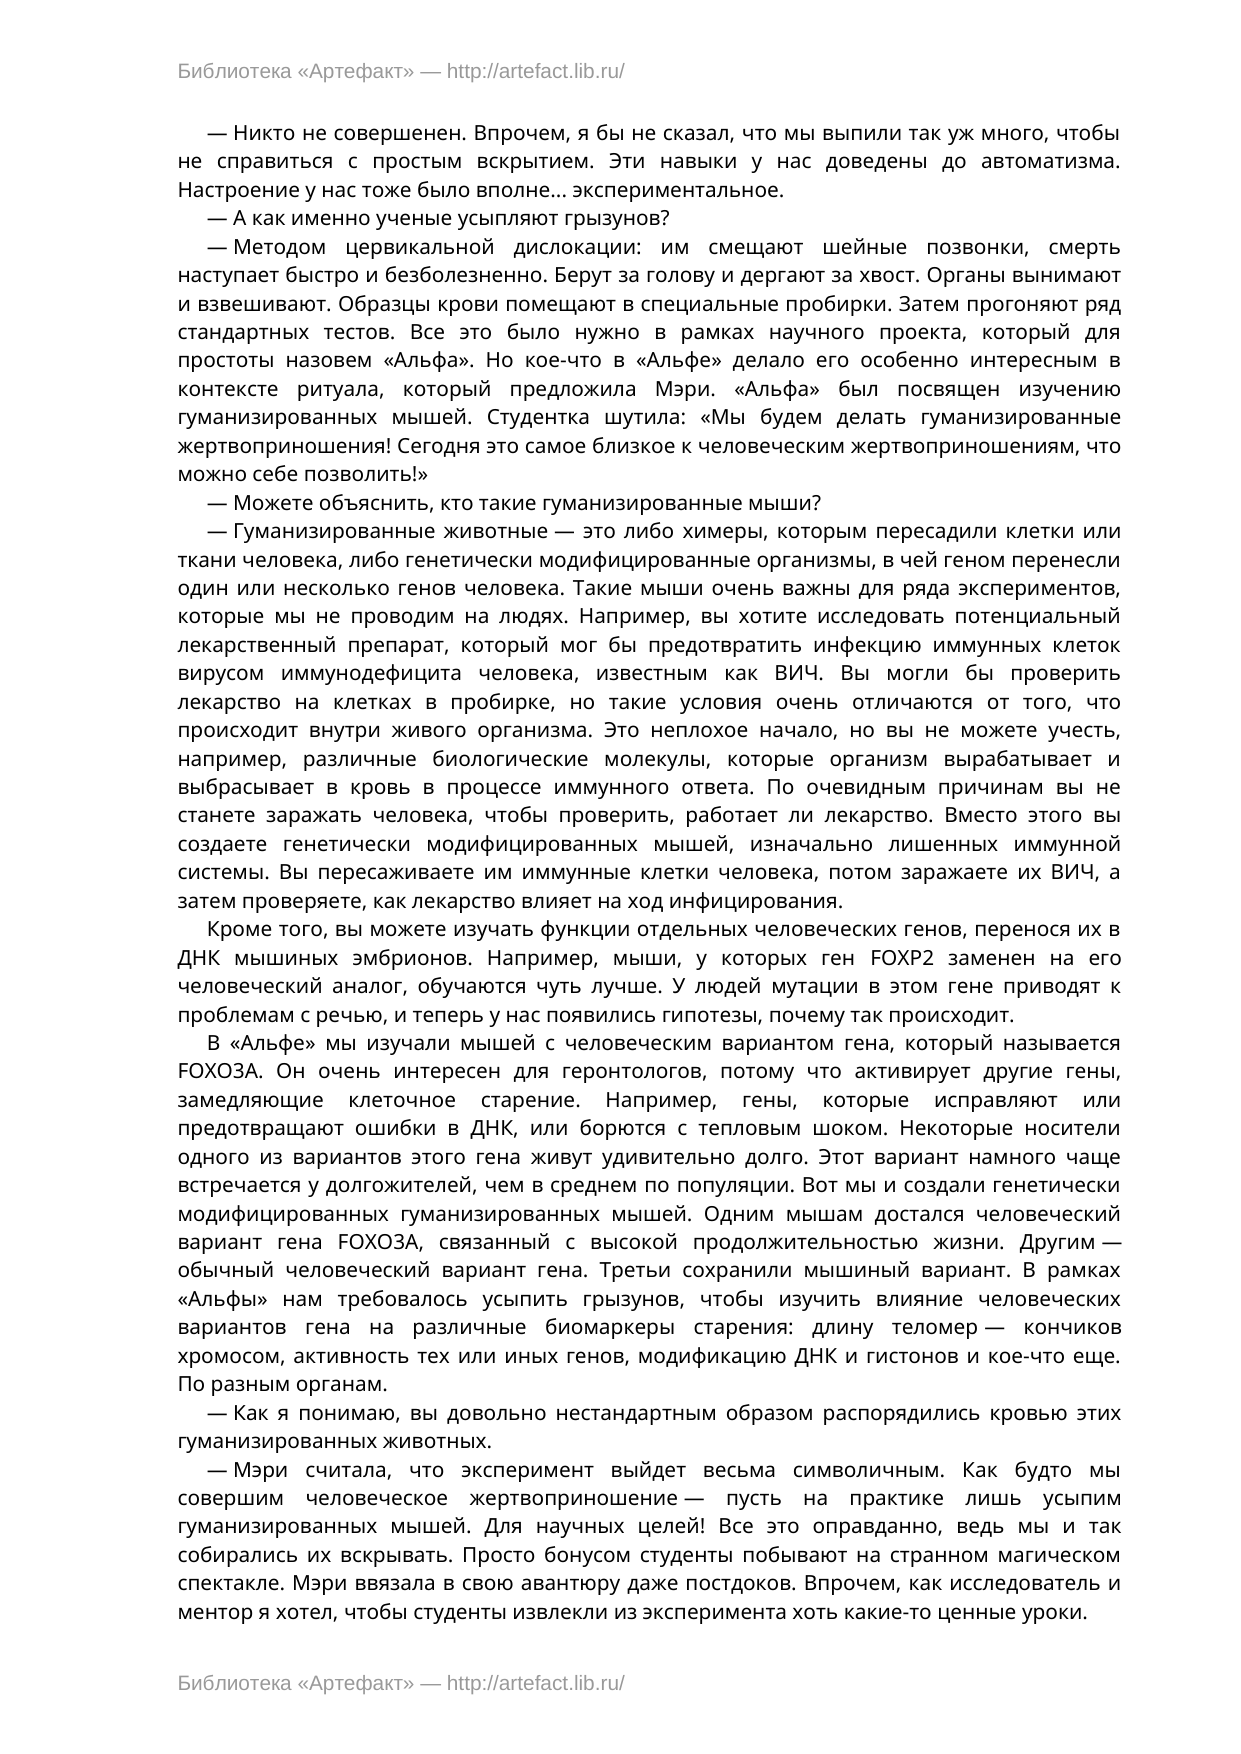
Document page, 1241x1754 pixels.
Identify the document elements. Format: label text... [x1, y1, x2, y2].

text — Методом цервикальной дислокации: им смещают шейные позвонки, смерть наступает быстро и безболезненно. Берут за голову и дергают за хвост. Органы вынимают и взвешивают. Образцы крови помещают в специальные пробирки. Затем прогоняют ряд стандартных тестов. Все это было нужно в рамках научного проекта, который для простоты назовем «Альфа». Но кое-что в «Альфе» делало его особенно интересным в контексте ритуала, который предложила Мэри. «Альфа» был посвящен изучению гуманизированных мышей. Студентка шутила: «Мы будем делать гуманизированные жертвоприношения! Сегодня это самое близкое к человеческим жертвоприношениям, что можно себе позволить!» [177, 232, 1122, 488]
text — Никто не совершенен. Впрочем, я бы не сказал, что мы выпили так уж много, чтобы не справиться с простым вскрытием. Эти навыки у нас доведены до автоматизма. Настроение у нас тоже было вполне... экспериментальное. [177, 118, 1122, 203]
text — Гуманизированные животные — это либо химеры, которым пересадили клетки или ткани человека, либо генетически модифицированные организмы, в чей геном перенесли один или несколько генов человека. Такие мыши очень важны для ряда экспериментов, которые мы не проводим на людях. Например, вы хотите исследовать потенциальный лекарственный препарат, который мог бы предотвратить инфекцию иммунных клеток вирусом иммунодефицита человека, известным как ВИЧ. Вы могли бы проверить лекарство на клетках в пробирке, но такие условия очень отличаются от того, что происходит внутри живого организма. Это неплохое начало, но вы не можете учесть, например, различные биологические молекулы, которые организм вырабатывает и выбрасывает в кровь в процессе иммунного ответа. По очевидным причинам вы не станете заражать человека, чтобы проверить, работает ли лекарство. Вместо этого вы создаете генетически модифицированных мышей, изначально лишенных иммунной системы. Вы пересаживаете им иммунные клетки человека, потом заражаете их ВИЧ, а затем проверяете, как лекарство влияет на ход инфицирования. [177, 516, 1122, 914]
text — Мэри считала, что эксперимент выйдет весьма символичным. Как будто мы совершим человеческое жертвоприношение — пусть на практике лишь усыпим гуманизированных мышей. Для научных целей! Все это оправданно, ведь мы и так собирались их вскрывать. Просто бонусом студенты побывают на странном магическом спектакле. Мэри ввязала в свою авантюру даже постдоков. Впрочем, как исследователь и ментор я хотел, чтобы студенты извлекли из эксперимента хоть какие-то ценные уроки. [177, 1455, 1122, 1625]
text — Как я понимаю, вы довольно нестандартным образом распорядились кровью этих гуманизированных животных. [177, 1398, 1122, 1455]
text Кроме того, вы можете изучать функции отдельных человеческих генов, перенося их в ДНК мышиных эмбрионов. Например, мыши, у которых ген FOXP2 заменен на его человеческий аналог, обучаются чуть лучше. У людей мутации в этом гене приводят к проблемам с речью, и теперь у нас появились гипотезы, почему так происходит. [177, 914, 1122, 1028]
text В «Альфе» мы изучали мышей с человеческим вариантом гена, который называется FOXO3A. Он очень интересен для геронтологов, потому что активирует другие гены, замедляющие клеточное старение. Например, гены, которые исправляют или предотвращают ошибки в ДНК, или борются с тепловым шоком. Некоторые носители одного из вариантов этого гена живут удивительно долго. Этот вариант намного чаще встречается у долгожителей, чем в среднем по популяции. Вот мы и создали генетически модифицированных гуманизированных мышей. Одним мышам достался человеческий вариант гена FOXO3A, связанный с высокой продолжительностью жизни. Другим — обычный человеческий вариант гена. Третьи сохранили мышиный вариант. В рамках «Альфы» нам требовалось усыпить грызунов, чтобы изучить влияние человеческих вариантов гена на различные биомаркеры старения: длину теломер — кончиков хромосом, активность тех или иных генов, модификацию ДНК и гистонов и кое-что еще. По разным органам. [177, 1028, 1122, 1398]
text — А как именно ученые усыпляют грызунов? [177, 203, 1122, 232]
text — Можете объяснить, кто такие гуманизированные мыши? [177, 488, 1122, 516]
